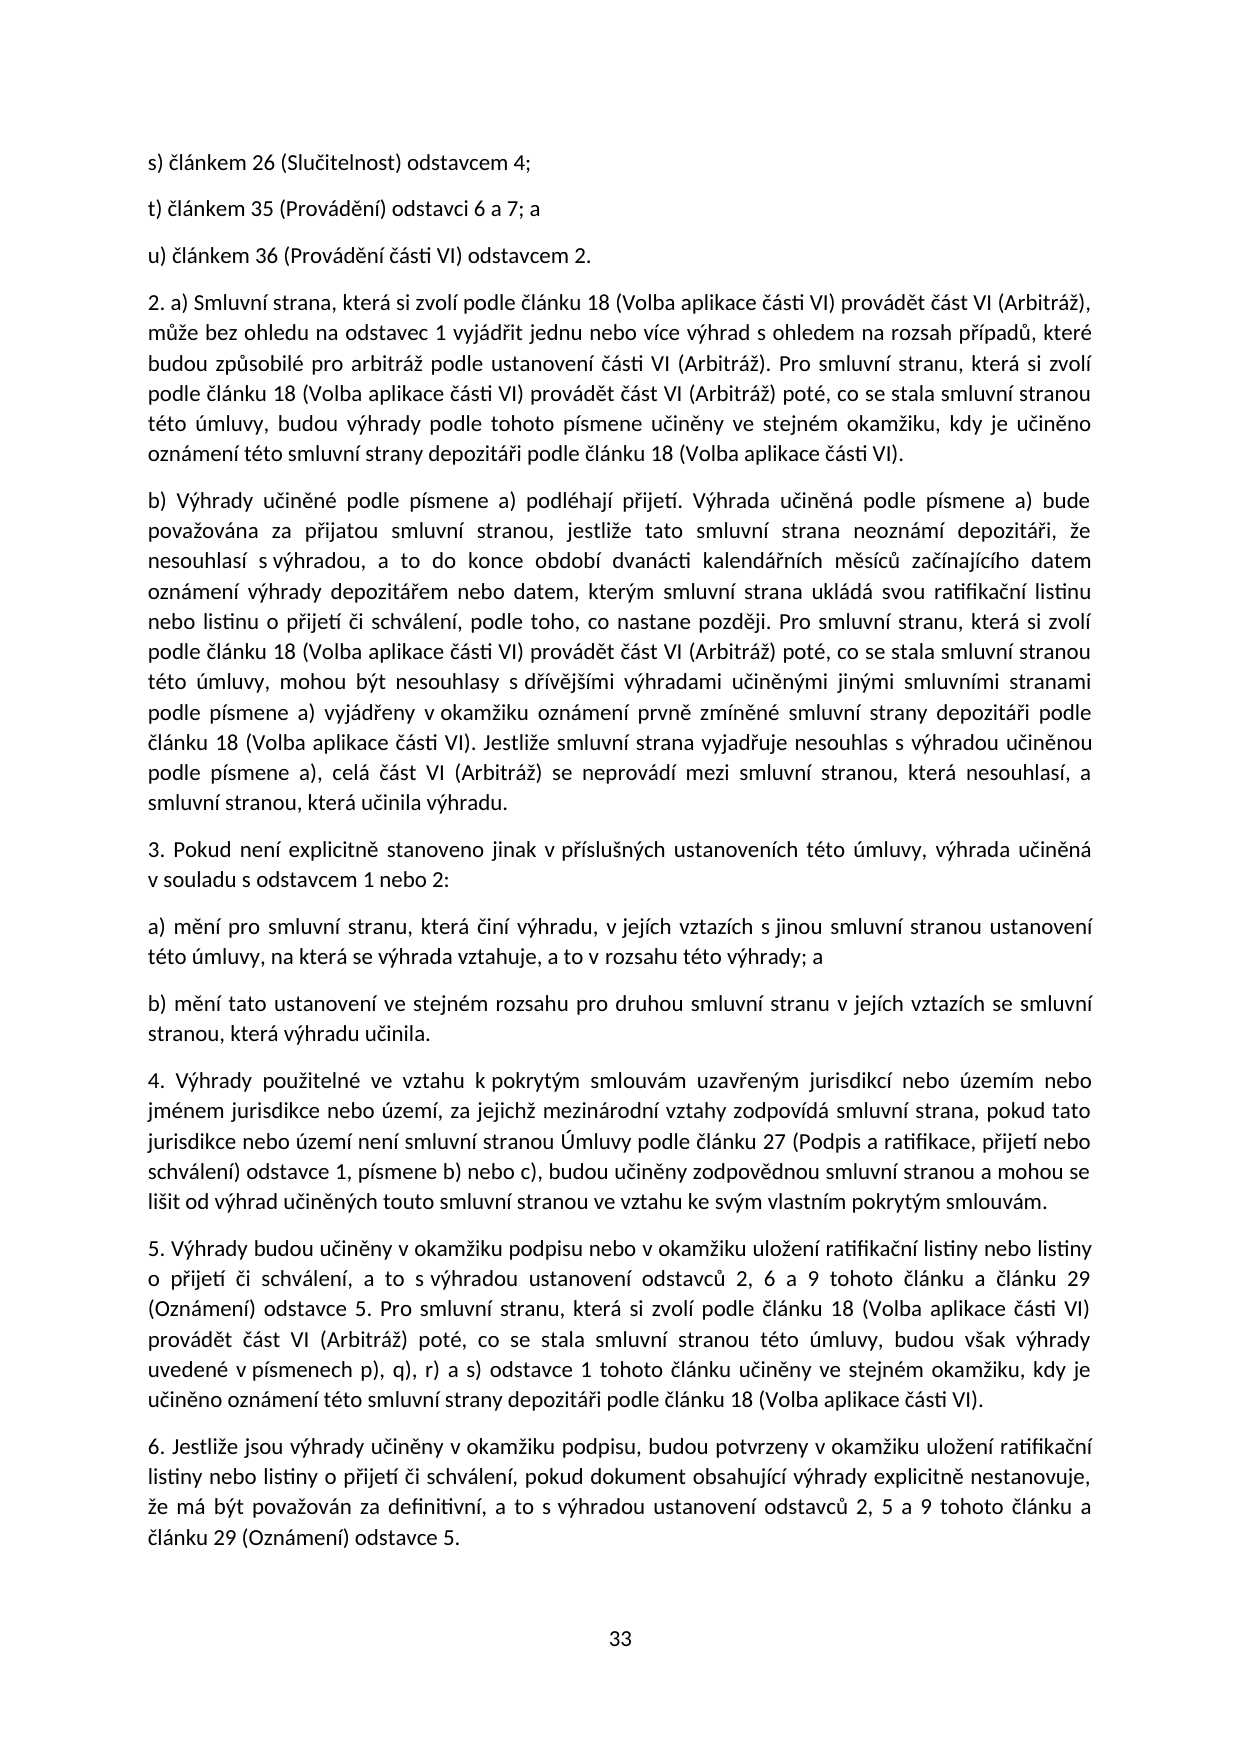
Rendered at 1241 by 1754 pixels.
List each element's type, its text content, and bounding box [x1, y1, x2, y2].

text 2. a) Smluvní strana, která si zvolí podle článku 18 (Volba aplikace části VI) provádět část VI (Arbitráž), může bez ohledu na odstavec 1 vyjádřit jednu nebo více výhrad s ohledem na rozsah případů, které budou způsobilé pro arbitráž podle ustanovení části VI (Arbitráž). Pro smluvní stranu, která si zvolí podle článku 18 (Volba aplikace části VI) provádět část VI (Arbitráž) poté, co se stala smluvní stranou této úmluvy, budou výhrady podle tohoto písmene učiněny ve stejném okamžiku, kdy je učiněno oznámení této smluvní strany depozitáři podle článku 18 (Volba aplikace části VI). [148, 288, 1093, 467]
text 3. Pokud není explicitně stanoveno jinak v příslušných ustanoveních této úmluvy, výhrada učiněná v souladu s odstavcem 1 nebo 2: [148, 835, 1093, 893]
text 4. Výhrady použitelné ve vztahu k pokrytým smlouvám uzavřeným jurisdikcí nebo územím nebo jménem jurisdikce nebo území, za jejichž mezinárodní vztahy zodpovídá smluvní strana, pokud tato jurisdikce nebo území není smluvní stranou Úmluvy podle článku 27 (Podpis a ratifikace, přijetí nebo schválení) odstavce 1, písmene b) nebo c), budou učiněny zodpovědnou smluvní stranou a mohou se lišit od výhrad učiněných touto smluvní stranou ve vztahu ke svým vlastním pokrytým smlouvám. [148, 1066, 1093, 1215]
text s) článkem 26 (Slučitelnost) odstavcem 4; [148, 148, 1093, 176]
text t) článkem 35 (Provádění) odstavci 6 a 7; a [148, 194, 1093, 222]
text u) článkem 36 (Provádění části VI) odstavcem 2. [148, 241, 1093, 269]
text a) mění pro smluvní stranu, která činí výhradu, v jejích vztazích s jinou smluvní stranou ustanovení této úmluvy, na která se výhrada vztahuje, a to v rozsahu této výhrady; a [148, 912, 1093, 970]
text 6. Jestliže jsou výhrady učiněny v okamžiku podpisu, budou potvrzeny v okamžiku uložení ratifikační listiny nebo listiny o přijetí či schválení, pokud dokument obsahující výhrady explicitně nestanovuje, že má být považován za definitivní, a to s výhradou ustanovení odstavců 2, 5 a 9 tohoto článku a článku 29 (Oznámení) odstavce 5. [148, 1432, 1093, 1551]
text b) mění tato ustanovení ve stejném rozsahu pro druhou smluvní stranu v jejích vztazích se smluvní stranou, která výhradu učinila. [148, 989, 1093, 1047]
text 5. Výhrady budou učiněny v okamžiku podpisu nebo v okamžiku uložení ratifikační listiny nebo listiny o přijetí či schválení, a to s výhradou ustanovení odstavců 2, 6 a 9 tohoto článku a článku 29 (Oznámení) odstavce 5. Pro smluvní stranu, která si zvolí podle článku 18 (Volba aplikace části VI) provádět část VI (Arbitráž) poté, co se stala smluvní stranou této úmluvy, budou však výhrady uvedené v písmenech p), q), r) a s) odstavce 1 tohoto článku učiněny ve stejném okamžiku, kdy je učiněno oznámení této smluvní strany depozitáři podle článku 18 (Volba aplikace části VI). [148, 1234, 1093, 1413]
text b) Výhrady učiněné podle písmene a) podléhají přijetí. Výhrada učiněná podle písmene a) bude považována za přijatou smluvní stranou, jestliže tato smluvní strana neoznámí depozitáři, že nesouhlasí s výhradou, a to do konce období dvanácti kalendářních měsíců začínajícího datem oznámení výhrady depozitářem nebo datem, kterým smluvní strana ukládá svou ratifikační listinu nebo listinu o přijetí či schválení, podle toho, co nastane později. Pro smluvní stranu, která si zvolí podle článku 18 (Volba aplikace části VI) provádět část VI (Arbitráž) poté, co se stala smluvní stranou této úmluvy, mohou být nesouhlasy s dřívějšími výhradami učiněnými jinými smluvními stranami podle písmene a) vyjádřeny v okamžiku oznámení prvně zmíněné smluvní strany depozitáři podle článku 18 (Volba aplikace části VI). Jestliže smluvní strana vyjadřuje nesouhlas s výhradou učiněnou podle písmene a), celá část VI (Arbitráž) se neprovádí mezi smluvní stranou, která nesouhlasí, a smluvní stranou, která učinila výhradu. [148, 486, 1093, 816]
